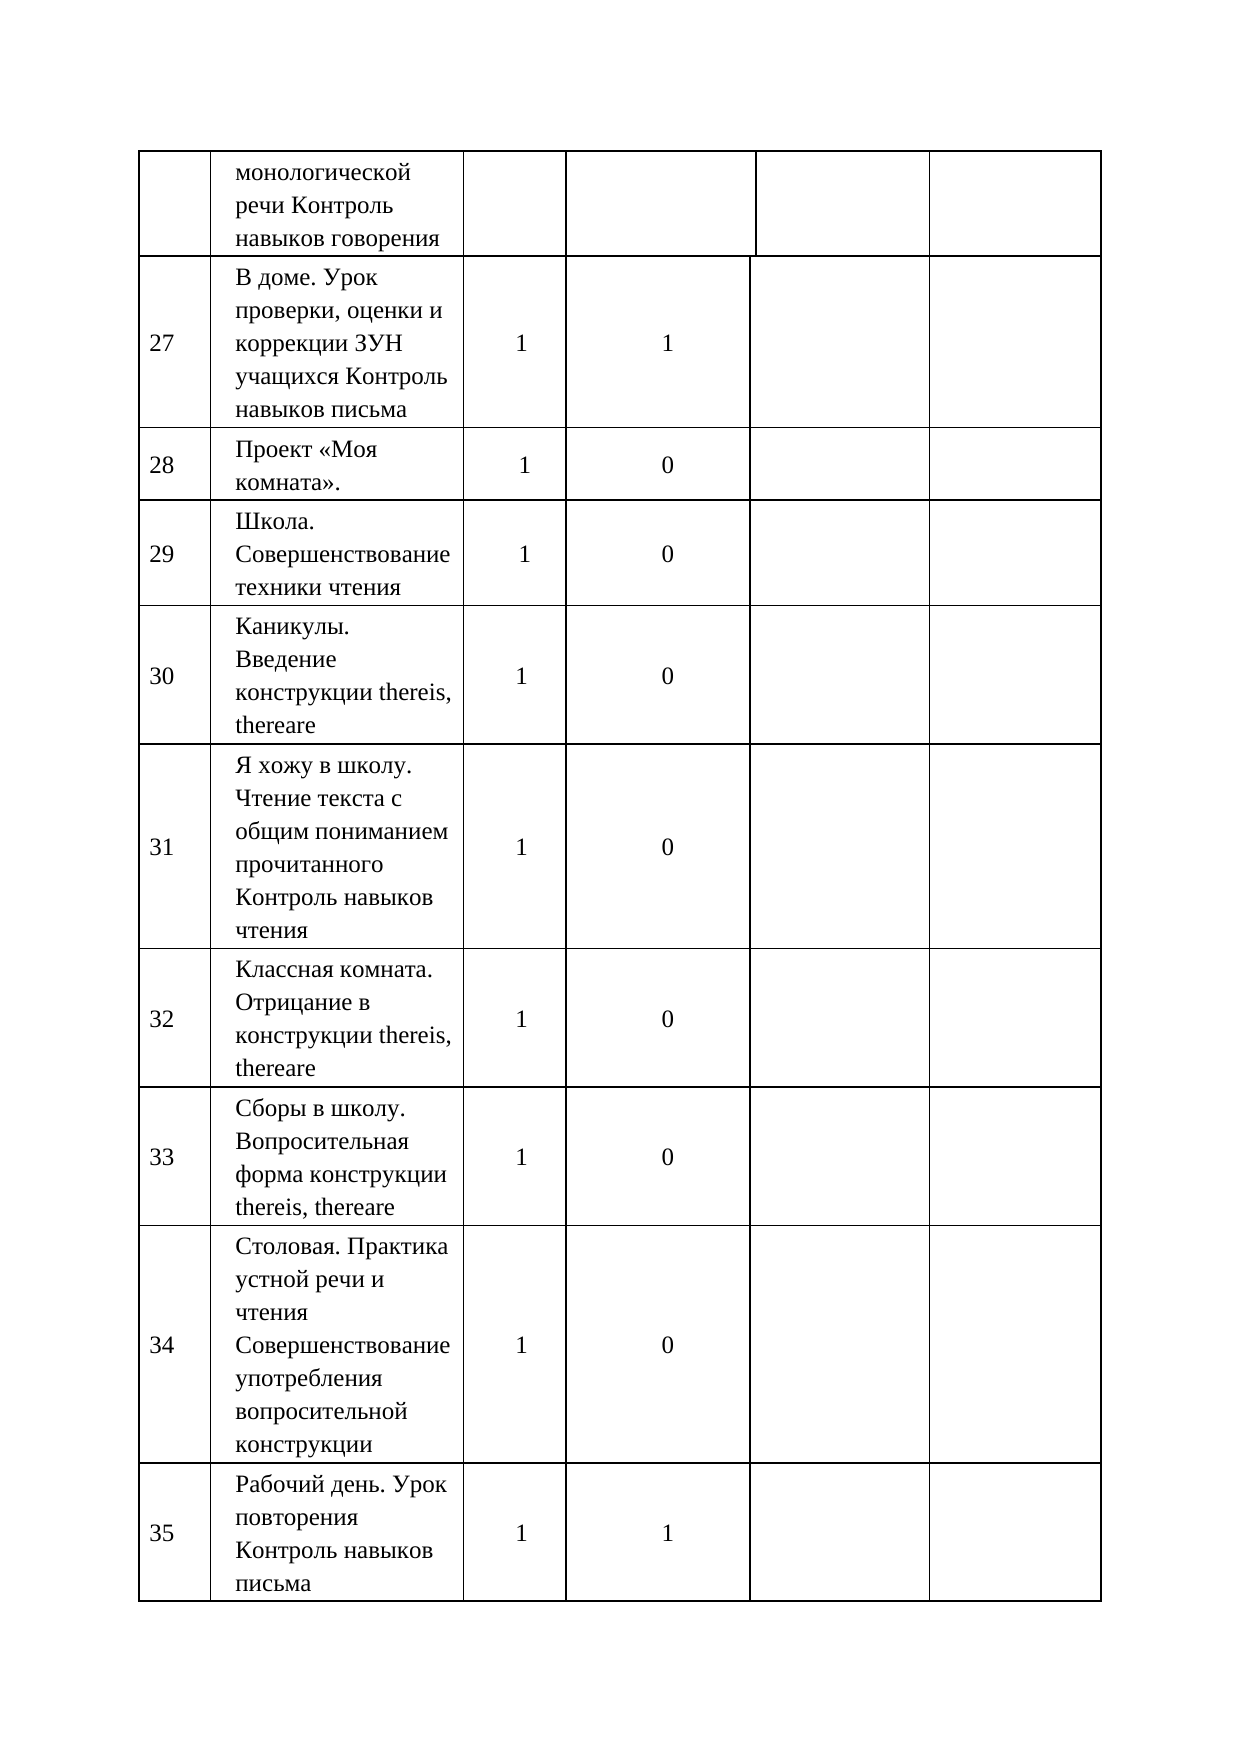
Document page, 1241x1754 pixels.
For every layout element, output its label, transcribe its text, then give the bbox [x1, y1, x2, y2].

table_cell [930, 949, 1100, 1086]
table_cell Я хожу в школу. Чтение текста с общим пониманием прочитанного Контроль навыков чтения [211, 745, 463, 948]
table_cell [751, 257, 929, 427]
table_cell 33 [140, 1088, 210, 1224]
table_cell Школа. Совершенствование техники чтения [211, 501, 463, 605]
table_cell 1 [464, 745, 565, 948]
table_cell [930, 606, 1100, 743]
table_cell 1 [464, 1226, 565, 1462]
table_cell [751, 501, 929, 605]
table_cell 34 [140, 1226, 210, 1462]
table_cell [757, 152, 929, 255]
table_cell [930, 1226, 1100, 1462]
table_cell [211, 152, 463, 255]
table_cell 26 [140, 152, 210, 255]
table_cell [751, 428, 929, 499]
table_cell 0 [567, 1088, 749, 1224]
table_cell Классная комната. Отрицание в конструкции thereis, thereare [211, 949, 463, 1086]
table_cell Проект «Моя комната». [211, 428, 463, 499]
table_cell Каникулы. Введение конструкции thereis, thereare [211, 606, 463, 743]
table_cell [930, 152, 1100, 255]
table_cell [751, 1088, 929, 1224]
table_cell [751, 1464, 929, 1600]
table_cell [751, 1226, 929, 1462]
table_cell [930, 1464, 1100, 1600]
table_cell Рабочий день. Урок повторения Контроль навыков письма [211, 1464, 463, 1600]
table_cell 0 [567, 1226, 749, 1462]
table_cell 0 [567, 501, 749, 605]
table_cell 1 [464, 606, 565, 743]
table_cell 31 [140, 745, 210, 948]
table_cell 27 [140, 257, 210, 427]
table_cell 1 [464, 501, 565, 605]
table_cell 1 [464, 428, 565, 499]
table_cell [751, 949, 929, 1086]
table_cell [930, 501, 1100, 605]
table_cell Столовая. Практика устной речи и чтения Совершенствование употребления вопросительной конструкции [211, 1226, 463, 1462]
table_cell 30 [140, 606, 210, 743]
table_cell 1 [464, 1464, 565, 1600]
table_cell 0 [567, 606, 749, 743]
table_cell 1 [464, 1088, 565, 1224]
table_cell 1 [464, 949, 565, 1086]
table_cell 0 [567, 949, 749, 1086]
table_cell 1 [464, 257, 565, 427]
table_cell 0 [567, 745, 749, 948]
table_cell 1 [567, 257, 749, 427]
table_cell [751, 606, 929, 743]
table_cell 0 [567, 428, 749, 499]
table_cell [930, 1088, 1100, 1224]
table_cell 28 [140, 428, 210, 499]
table_cell [751, 745, 929, 948]
table_cell [930, 257, 1100, 427]
table_cell [930, 428, 1100, 499]
table_cell 35 [140, 1464, 210, 1600]
table_cell 32 [140, 949, 210, 1086]
table_cell 0 [567, 152, 755, 255]
table_cell 29 [140, 501, 210, 605]
table_cell 1 [567, 1464, 749, 1600]
table_cell 1 [464, 152, 565, 255]
table_cell В доме. Урок проверки, оценки и коррекции ЗУН учащихся Контроль навыков письма [211, 257, 463, 427]
table_cell Сборы в школу. Вопросительная форма конструкции thereis, thereare [211, 1088, 463, 1224]
table_cell [930, 745, 1100, 948]
